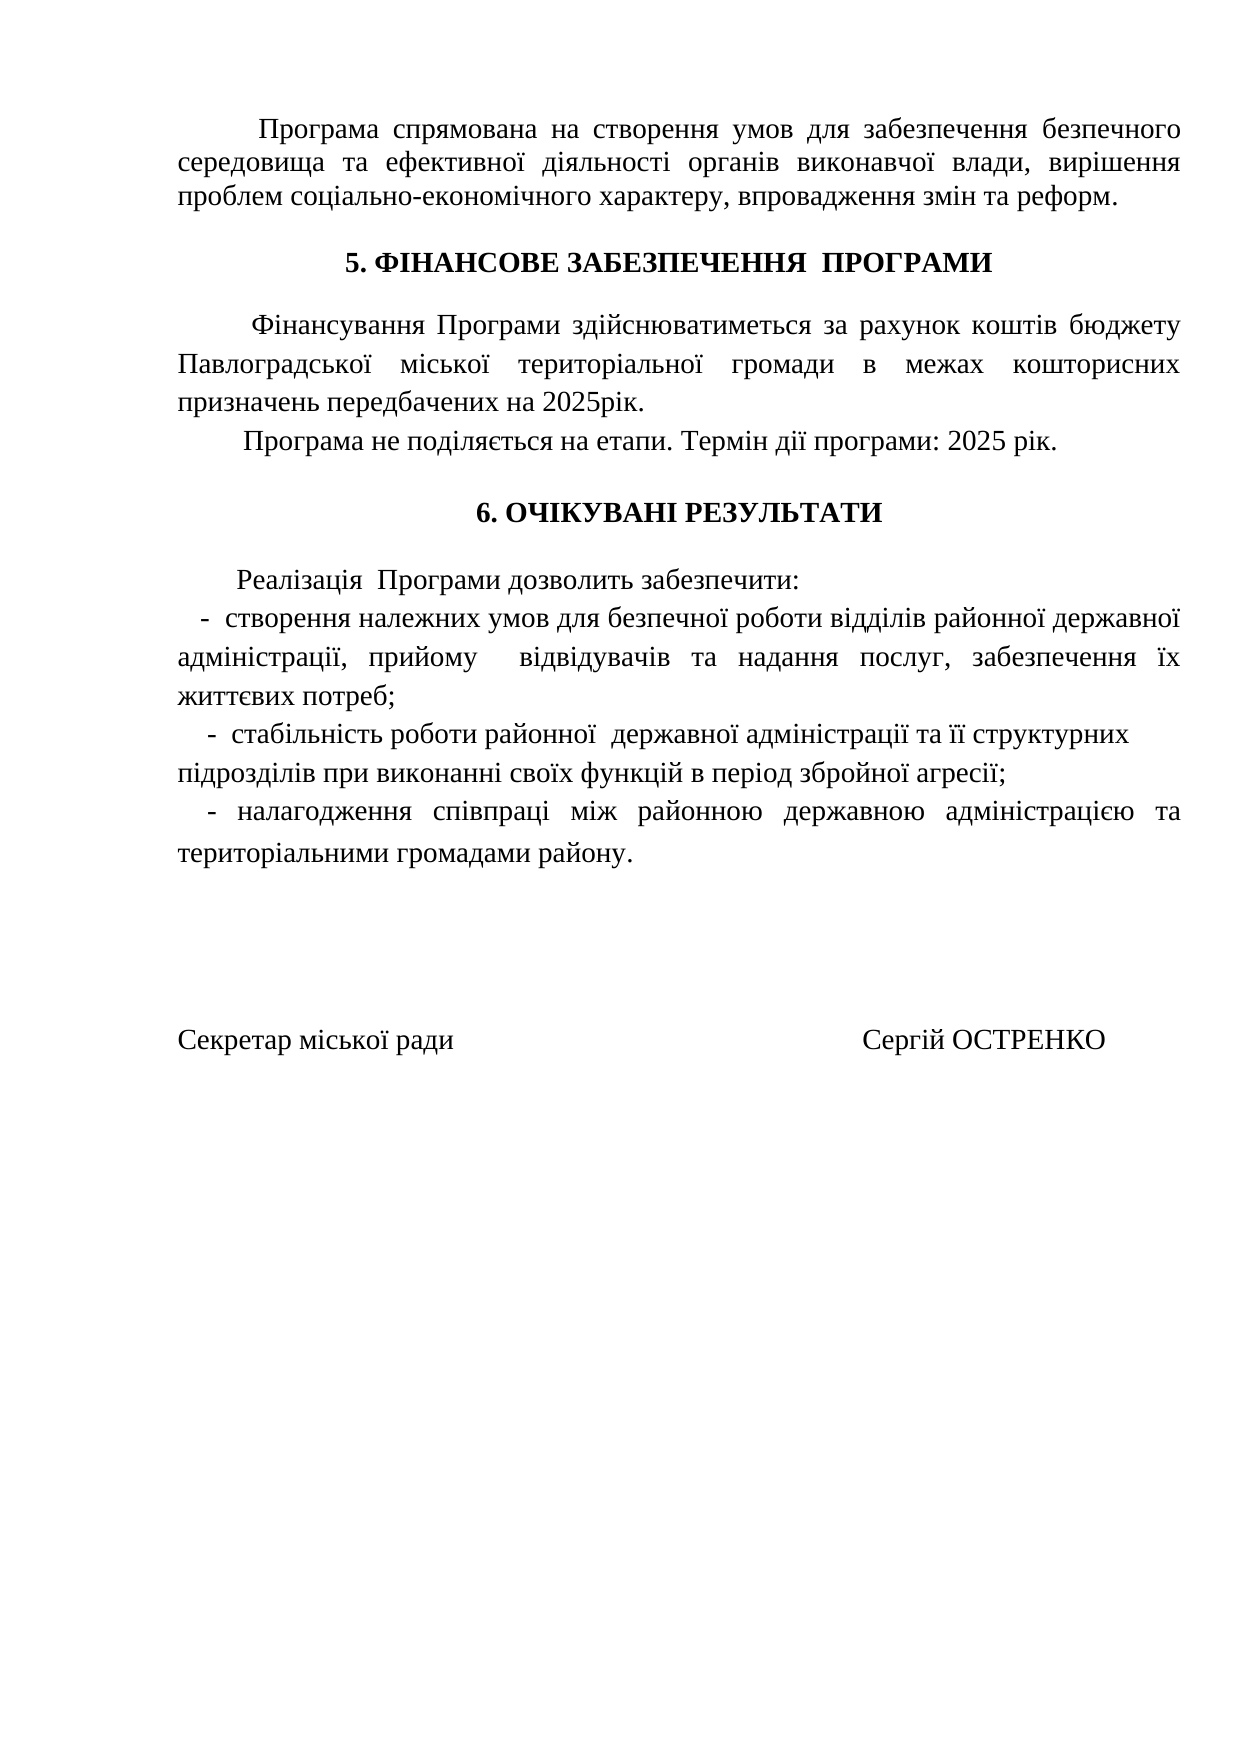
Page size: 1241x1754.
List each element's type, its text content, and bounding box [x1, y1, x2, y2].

text підрозділів при виконанні своїх функцій в період збройної агресії; [177, 755, 1181, 788]
text 5. ФІНАНСОВЕ ЗАБЕЗПЕЧЕННЯ ПРОГРАМИ [177, 245, 1181, 278]
text Фінансування Програми здійснюватиметься за рахунок коштів бюджету Павлоградської міської територіальної громади в межах кошторисних призначень передбачених на 2025рік. [177, 307, 1181, 418]
text Реалізація Програми дозволить забезпечити: [177, 562, 1181, 596]
text - стабільність роботи районної державної адміністрації та її структурних [177, 716, 1181, 750]
text Програма не поділяється на етапи. Термін дії програми: 2025 рік. [177, 423, 1181, 456]
text 6. ОЧІКУВАНІ РЕЗУЛЬТАТИ [177, 495, 1181, 528]
text Програма спрямована на створення умов для забезпечення безпечного середовища та ефективної діяльності органів виконавчої влади, вирішення проблем соціально-економічного характеру, впровадження змін та реформ. [177, 111, 1181, 211]
list - створення належних умов для безпечної роботи відділів районної державної адміністрації, прийому відвідувачів та надання послуг, забезпечення їх життєвих потреб; [177, 601, 1181, 711]
text - налагодження співпраці між районною державною адміністрацією та територіальними громадами району. [177, 793, 1181, 871]
text Секретар міської ради Сергій ОСТРЕНКО [177, 1022, 1181, 1056]
